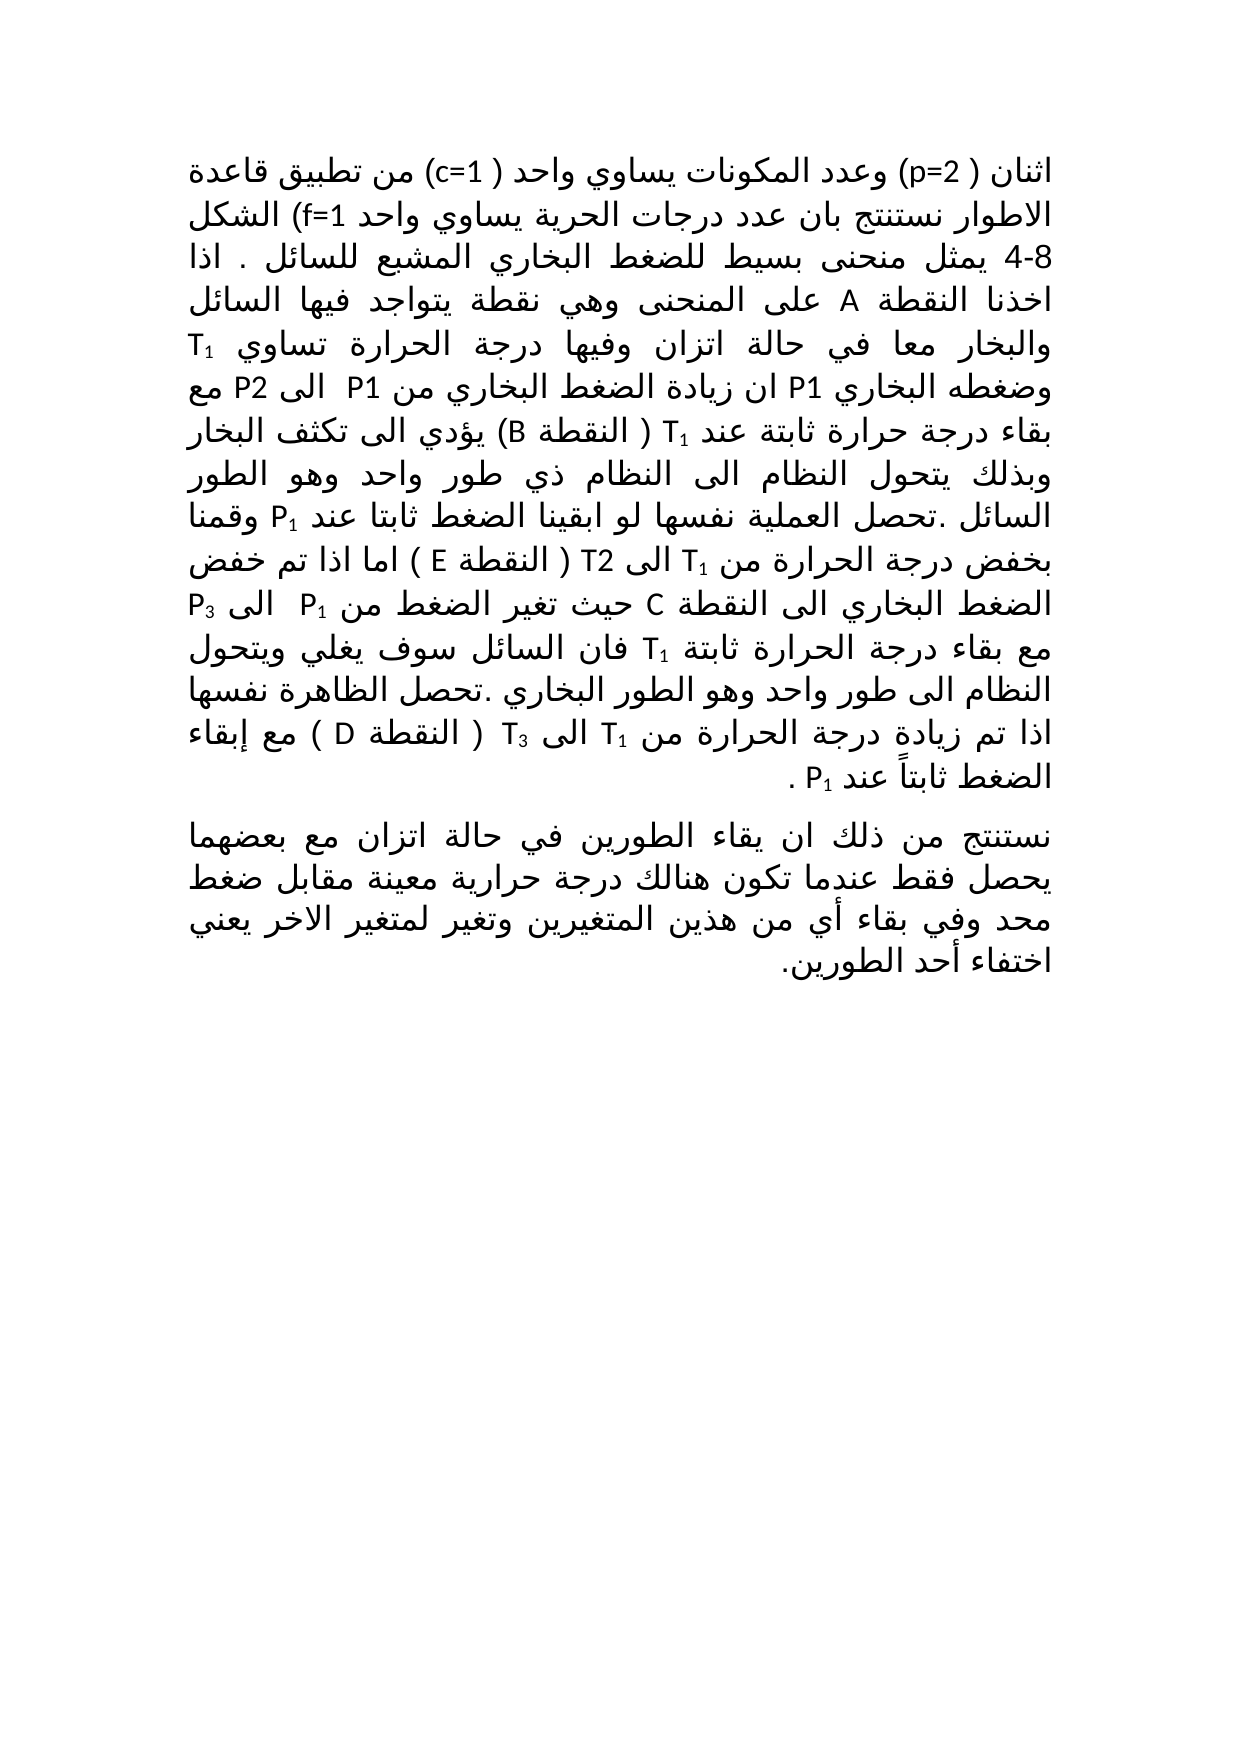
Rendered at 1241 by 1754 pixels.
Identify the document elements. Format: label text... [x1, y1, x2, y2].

text نستنتج من ذلك ان يقاء الطورين في حالة اتزان مع بعضهما يحصل فقط عندما تكون هنالك درجة حرارية معينة مقابل ضغط محد وفي بقاء أي من هذين المتغيرين وتغير لمتغير الاخر يعني اختفاء أحد الطورين. [187, 816, 1053, 979]
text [187, 150, 1053, 796]
